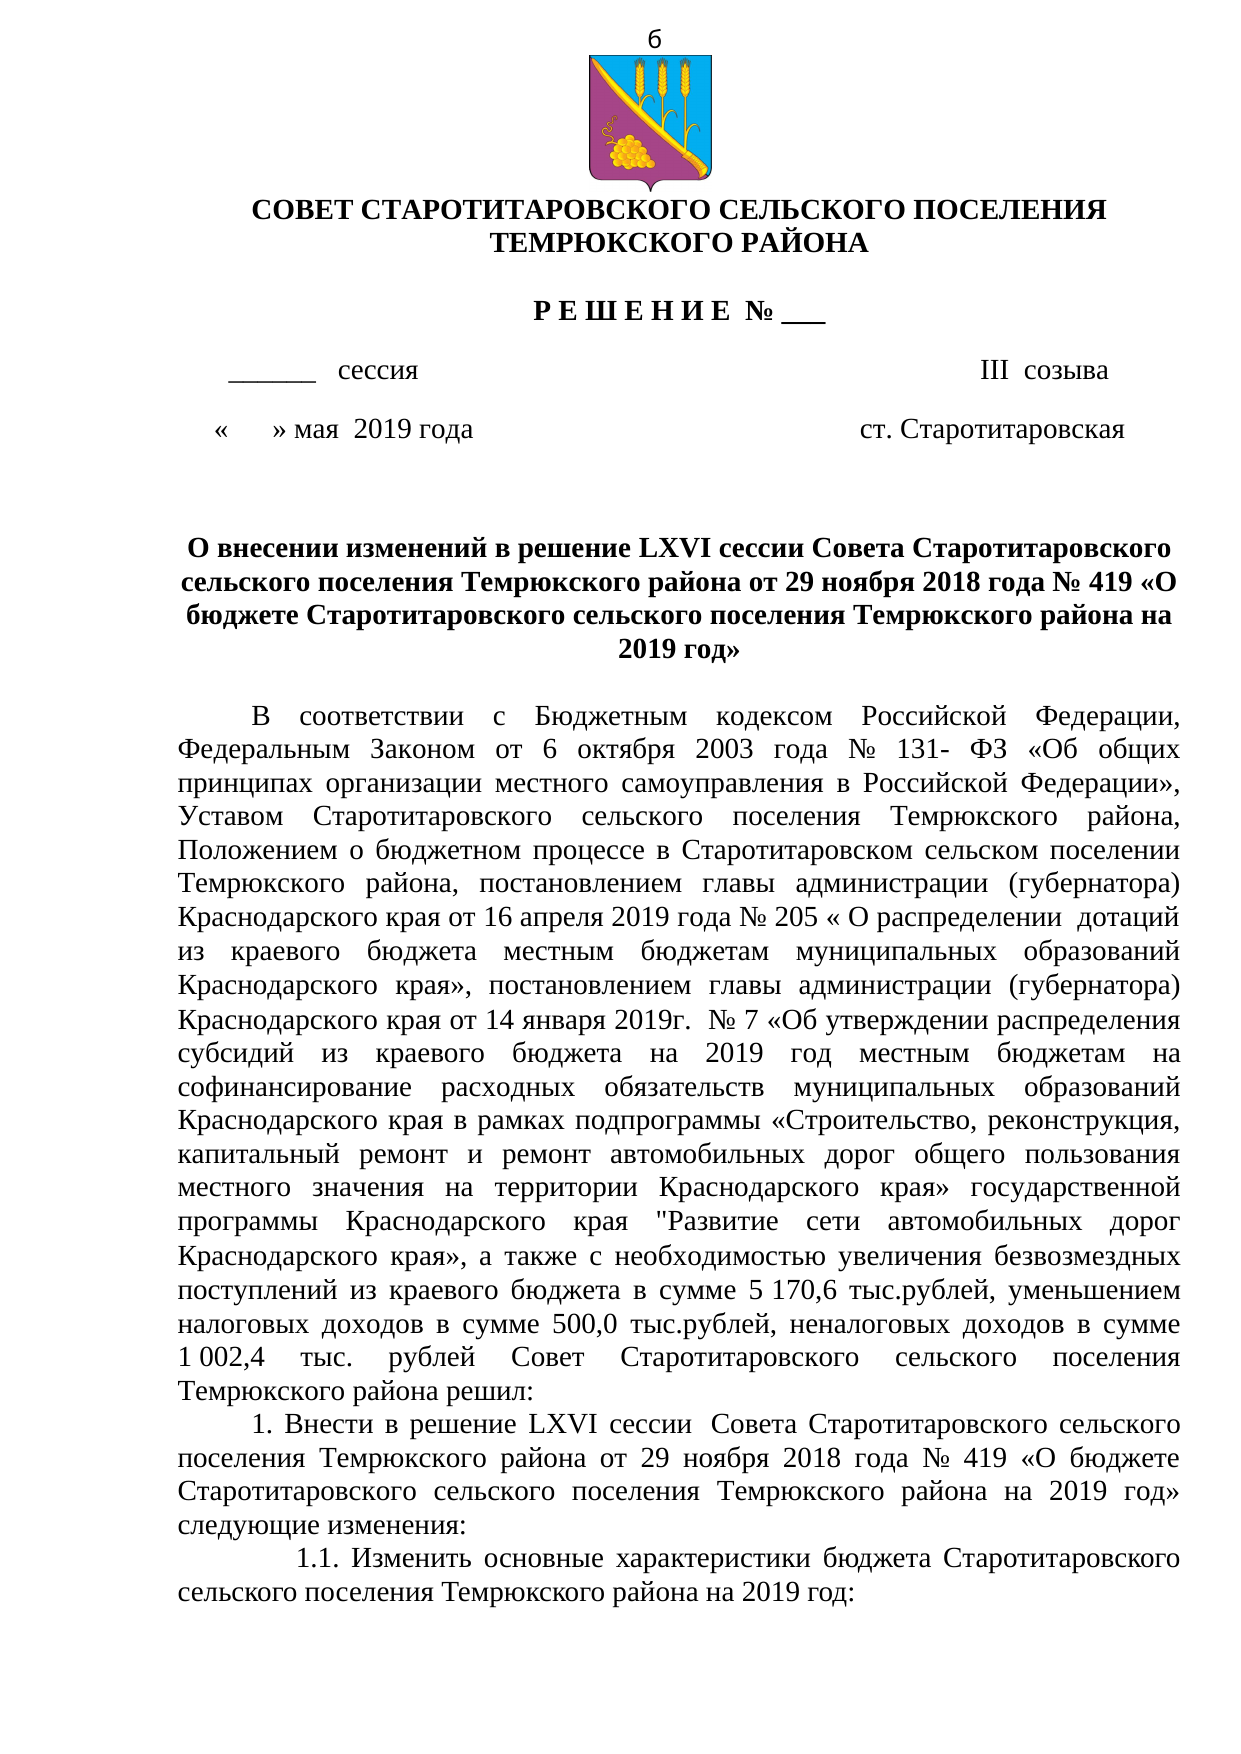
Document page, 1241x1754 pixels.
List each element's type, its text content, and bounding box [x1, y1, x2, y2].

text СОВЕТ СТАРОТИТАРОВСКОГО СЕЛЬСКОГО ПОСЕЛЕНИЯ [177, 59, 1181, 226]
text ТЕМРЮКСКОГО РАЙОНА [177, 226, 1181, 259]
text В соответствии с Бюджетным кодексом Российской Федерации, Федеральным Законом от 6 октября 2003 года № 131- ФЗ «Об общих принципах организации местного самоуправления в Российской Федерации», Уставом Старотитаровского сельского поселения Темрюкского района, Положением о бюджетном процессе в Старотитаровском сельском поселении Темрюкского района, постановлением главы администрации (губернатора) Краснодарского края от 16 апреля 2019 года № 205 « О распределении дотаций из краевого бюджета местным бюджетам муниципальных образований Краснодарского края», постановлением главы администрации (губернатора) Краснодарского края от 14 января 2019г. № 7 «Об утверждении распределения субсидий из краевого бюджета на 2019 год местным бюджетам на софинансирование расходных обязательств муниципальных образований Краснодарского края в рамках подпрограммы «Строительство, реконструкция, капитальный ремонт и ремонт автомобильных дорог общего пользования местного значения на территории Краснодарского края» государственной программы Краснодарского края "Развитие сети автомобильных дорог Краснодарского края», а также с необходимостью увеличения безвозмездных поступлений из краевого бюджета в сумме 5 170,6 тыс.рублей, уменьшением налоговых доходов в сумме 500,0 тыс.рублей, неналоговых доходов в сумме 1 002,4 тыс. рублей Совет Старотитаровского сельского поселения Темрюкского района решил: [177, 698, 1181, 1406]
text 1.1. Изменить основные характеристики бюджета Старотитаровского сельского поселения Темрюкского района на 2019 год: [177, 1541, 1181, 1608]
text Р Е Ш Е Н И Е № ___ [177, 293, 1181, 326]
text ______ сессия III созыва [177, 352, 1181, 386]
text « » мая 2019 года ст. Старотитаровская [177, 411, 1181, 445]
text 1. Внести в решение LXVI сессии Совета Старотитаровского сельского поселения Темрюкского района от 29 ноября 2018 года № 419 «О бюджете Старотитаровского сельского поселения Темрюкского района на 2019 год» следующие изменения: [177, 1406, 1181, 1541]
text О внесении изменений в решение LXVI сессии Совета Старотитаровского сельского поселения Темрюкского района от 29 ноября 2018 года № 419 «О бюджете Старотитаровского сельского поселения Темрюкского района на 2019 год» [177, 530, 1181, 664]
